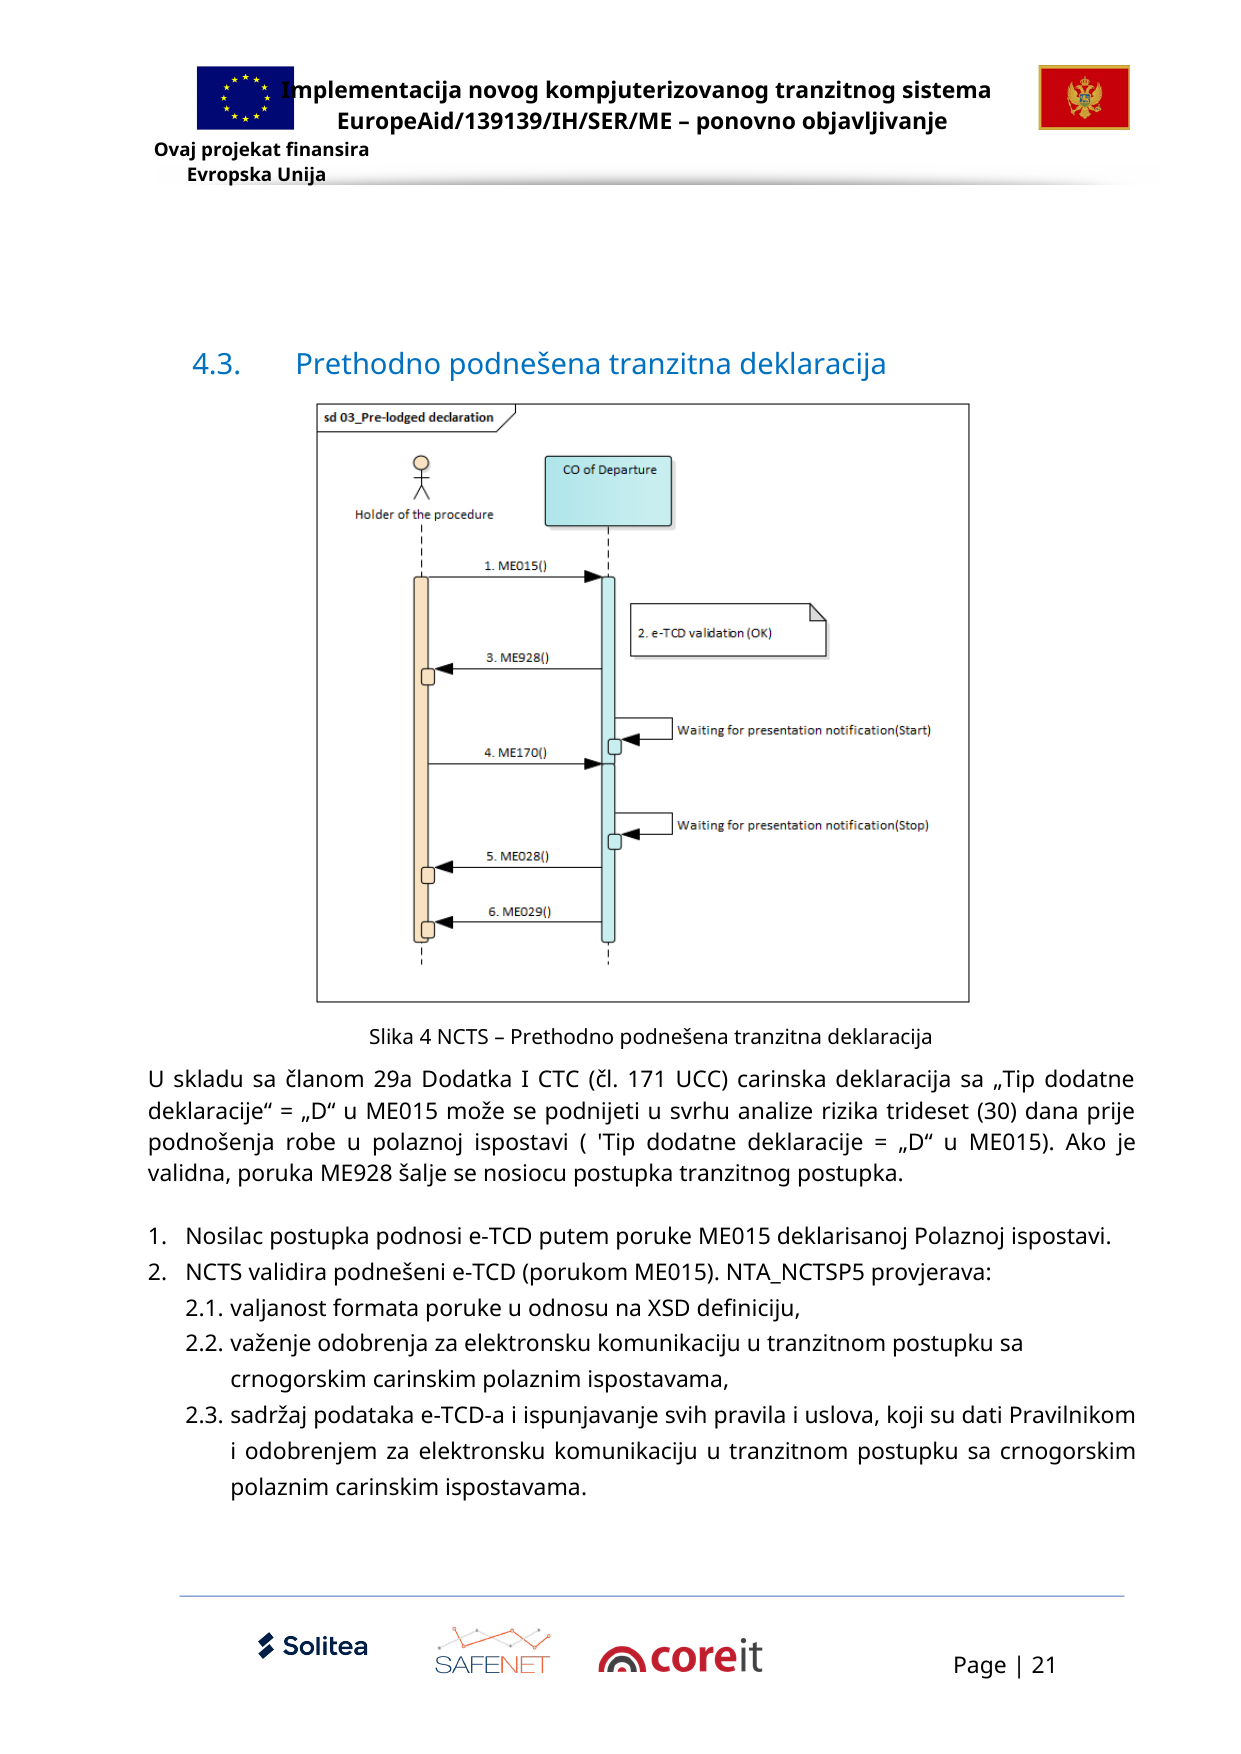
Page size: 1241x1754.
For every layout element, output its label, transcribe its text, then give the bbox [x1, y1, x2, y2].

picture [435, 1626, 551, 1674]
text U skladu sa članom 29a Dodatka I CTC (čl. 171 UCC) carinska deklaracija sa „Tip dodatne deklaracije“ = „D“ u ME015 može se podnijeti u svrhu analize rizika trideset (30) dana prije podnošenja robe u polaznoj ispostavi ( 'Tip dodatne deklaracije = „D“ u ME015). Ako je validna, poruka ME928 šalje se nosiocu postupka tranzitnog postupka. [148, 1063, 1137, 1188]
list sadržaj podataka e-TCD-a i ispunjavanje svih pravila i uslova, koji su dati Pravilnikom i odobrenjem za elektronsku komunikaciju u tranzitnom postupku sa crnogorskim polaznim carinskim ispostavama. [185, 1399, 1137, 1502]
list Nosilac postupka podnosi e-TCD putem poruke ME015 deklarisanoj Polaznoj ispostavi. [148, 1219, 1137, 1251]
picture [243, 1617, 382, 1674]
picture [196, 66, 295, 130]
list NCTS validira podnešeni e-TCD (porukom ME015). NTA_NCTSP5 provjerava: [148, 1256, 1137, 1287]
picture [308, 395, 977, 1010]
list Prethodno podnešena tranzitna deklaracija [192, 343, 1137, 383]
picture [598, 1638, 763, 1674]
picture [1038, 65, 1130, 130]
list važenje odobrenja za elektronsku komunikaciju u tranzitnom postupku sa crnogorskim carinskim polaznim ispostavama, [185, 1327, 1137, 1394]
list valjanost formata poruke u odnosu na XSD definiciju, [185, 1291, 1137, 1323]
text Slika 4 NCTS – Prethodno podnešena tranzitna deklaracija [295, 1022, 1137, 1051]
